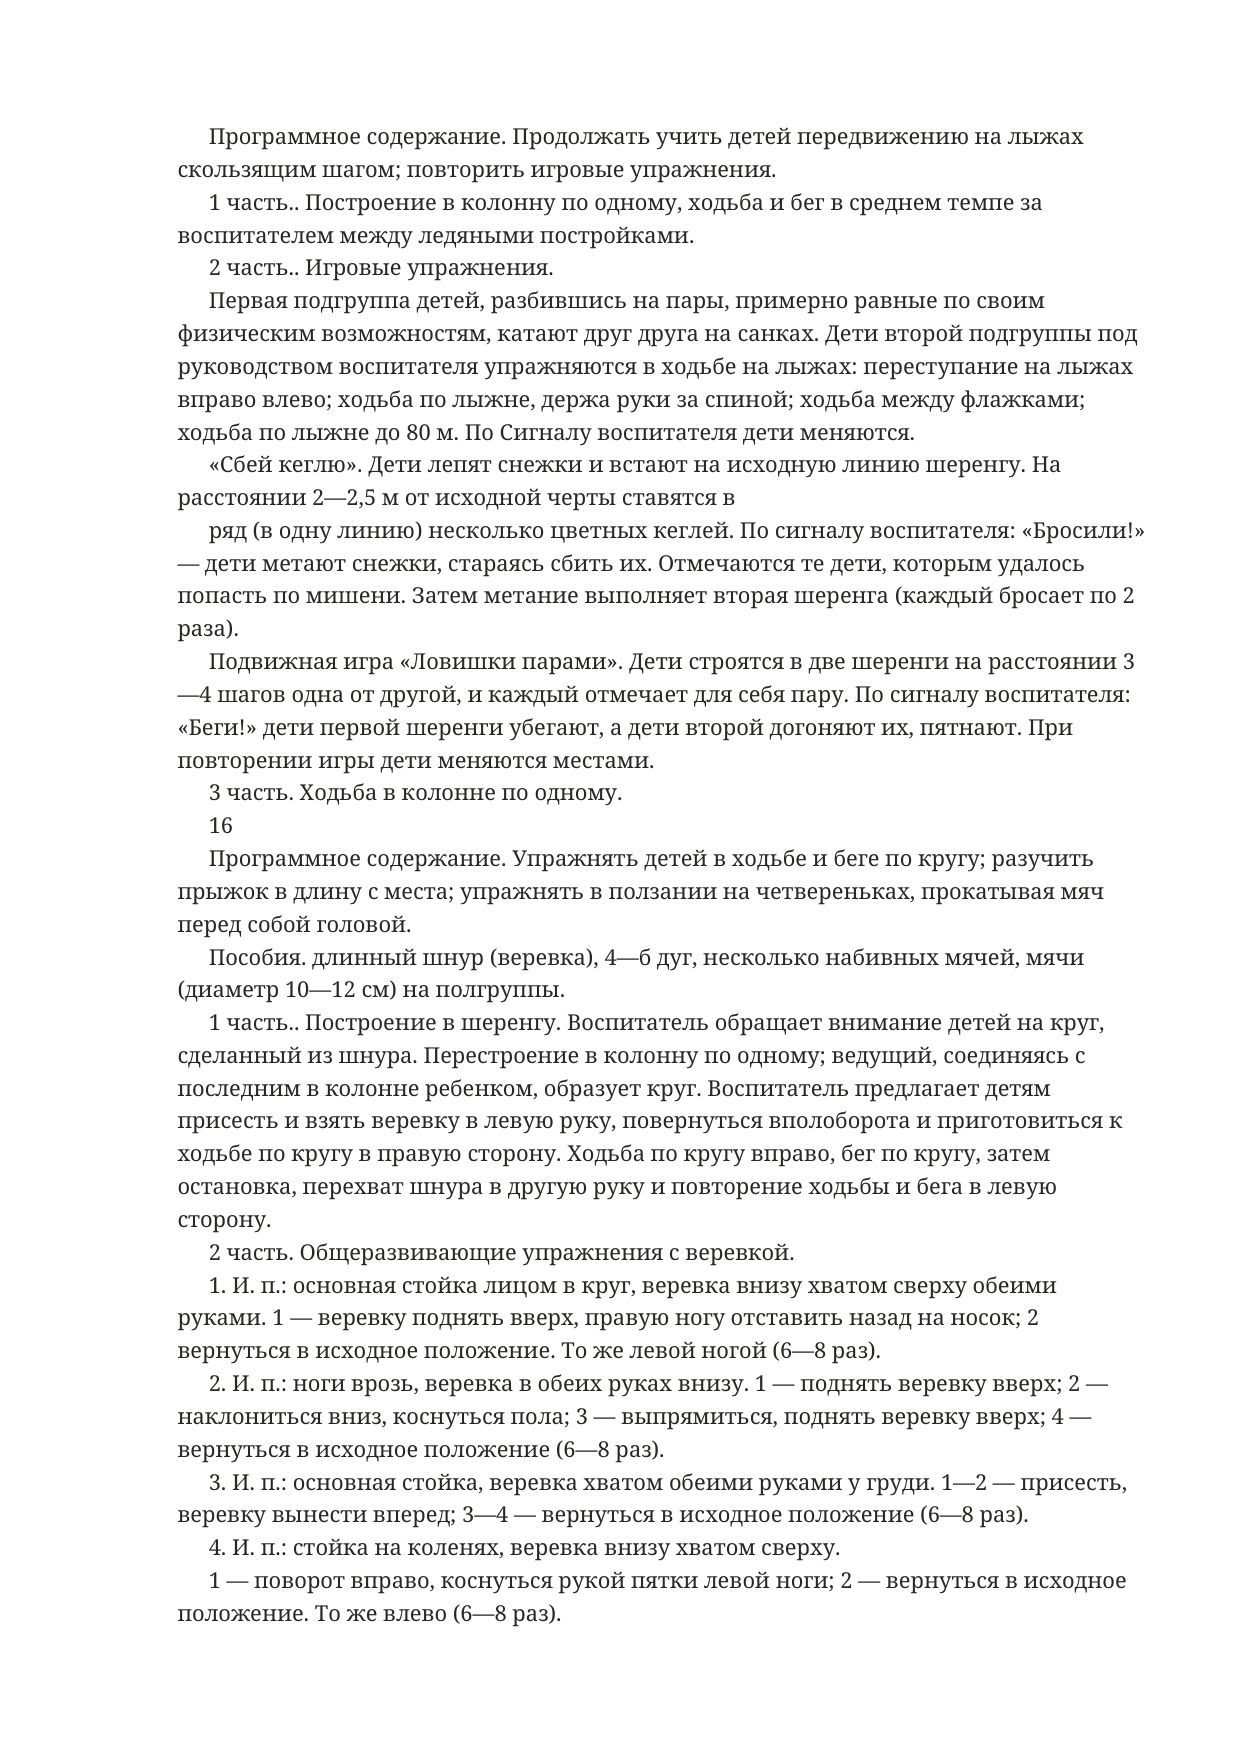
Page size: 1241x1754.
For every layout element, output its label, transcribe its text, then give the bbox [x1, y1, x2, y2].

text 2 часть.. Игровые упражнения. [177, 249, 1152, 282]
text 1 часть.. Построение в колонну по одному, ходьба и бег в среднем темпе за воспитателем между ледяными постройками. [177, 184, 1152, 249]
text Подвижная игра «Ловишки парами». Дети строятся в две шеренги на расстоянии 3—4 шагов одна от другой, и каждый отмечает для себя пару. По сигналу воспитателя: «Беги!» дети первой шеренги убегают, а дети второй догоняют их, пятнают. При повторении игры дети меняются местами. [177, 643, 1152, 774]
text 1. И. п.: основная стойка лицом в круг, веревка внизу хватом сверху обеими руками. 1 — веревку поднять вверх, правую ногу отставить назад на носок; 2 вернуться в исходное положение. То же левой ногой (6—8 раз). [177, 1267, 1152, 1365]
text ряд (в одну линию) несколько цветных кеглей. По сигналу воспитателя: «Бросили!» — дети метают снежки, стараясь сбить их. Отмечаются те дети, которым удалось попасть по мишени. Затем метание выполняет вторая шеренга (каждый бросает по 2 раза). [177, 512, 1152, 643]
text Первая подгруппа детей, разбившись на пары, примерно равные по своим физическим возможностям, катают друг друга на санках. Дети второй подгруппы под руководством воспитателя упражняются в ходьбе на лыжах: переступание на лыжах вправо влево; ходьба по лыжне, держа руки за спиной; ходьба между флажками; ходьба по лыжне до 80 м. По Сигналу воспитателя дети меняются. [177, 282, 1152, 446]
text Программное содержание. Упражнять детей в ходьбе и беге по кругу; разучить прыжок в длину с места; упражнять в ползании на четвереньках, прокатывая мяч перед собой головой. [177, 840, 1152, 938]
text 2. И. п.: ноги врозь, веревка в обеих руках внизу. 1 — поднять веревку вверх; 2 — наклониться вниз, коснуться пола; 3 — выпрямиться, поднять веревку вверх; 4 — вернуться в исходное положение (6—8 раз). [177, 1365, 1152, 1463]
text 1 часть.. Построение в шеренгу. Воспитатель обращает внимание детей на круг, сделанный из шнура. Перестроение в колонну по одному; ведущий, соединяясь с последним в колонне ребенком, образует круг. Воспитатель предлагает детям присесть и взять веревку в левую руку, повернуться вполоборота и приготовиться к ходьбе по кругу в правую сторону. Ходьба по кругу вправо, бег по кругу, затем остановка, перехват шнура в другую руку и повторение ходьбы и бега в левую сторону. [177, 1004, 1152, 1234]
text 1 — поворот вправо, коснуться рукой пятки левой ноги; 2 — вернуться в исходное положение. То же влево (6—8 раз). [177, 1562, 1152, 1627]
text Пособия. длинный шнур (веревка), 4—б дуг, несколько набивных мячей, мячи (диаметр 10—12 см) на полгруппы. [177, 938, 1152, 1004]
text 3. И. п.: основная стойка, веревка хватом обеими руками у груди. 1—2 — присесть, веревку вынести вперед; 3—4 — вернуться в исходное положение (6—8 раз). [177, 1463, 1152, 1529]
text «Сбей кеглю». Дети лепят снежки и встают на исходную линию шеренгу. На расстоянии 2—2,5 м от исходной черты ставятся в [177, 446, 1152, 512]
text Программное содержание. Продолжать учить детей передвижению на лыжах скользящим шагом; повторить игровые упражнения. [177, 118, 1152, 184]
text 4. И. п.: стойка на коленях, веревка внизу хватом сверху. [177, 1529, 1152, 1562]
text 2 часть. Общеразвивающие упражнения с веревкой. [177, 1234, 1152, 1267]
text 16 [177, 807, 1152, 840]
text 3 часть. Ходьба в колонне по одному. [177, 774, 1152, 807]
